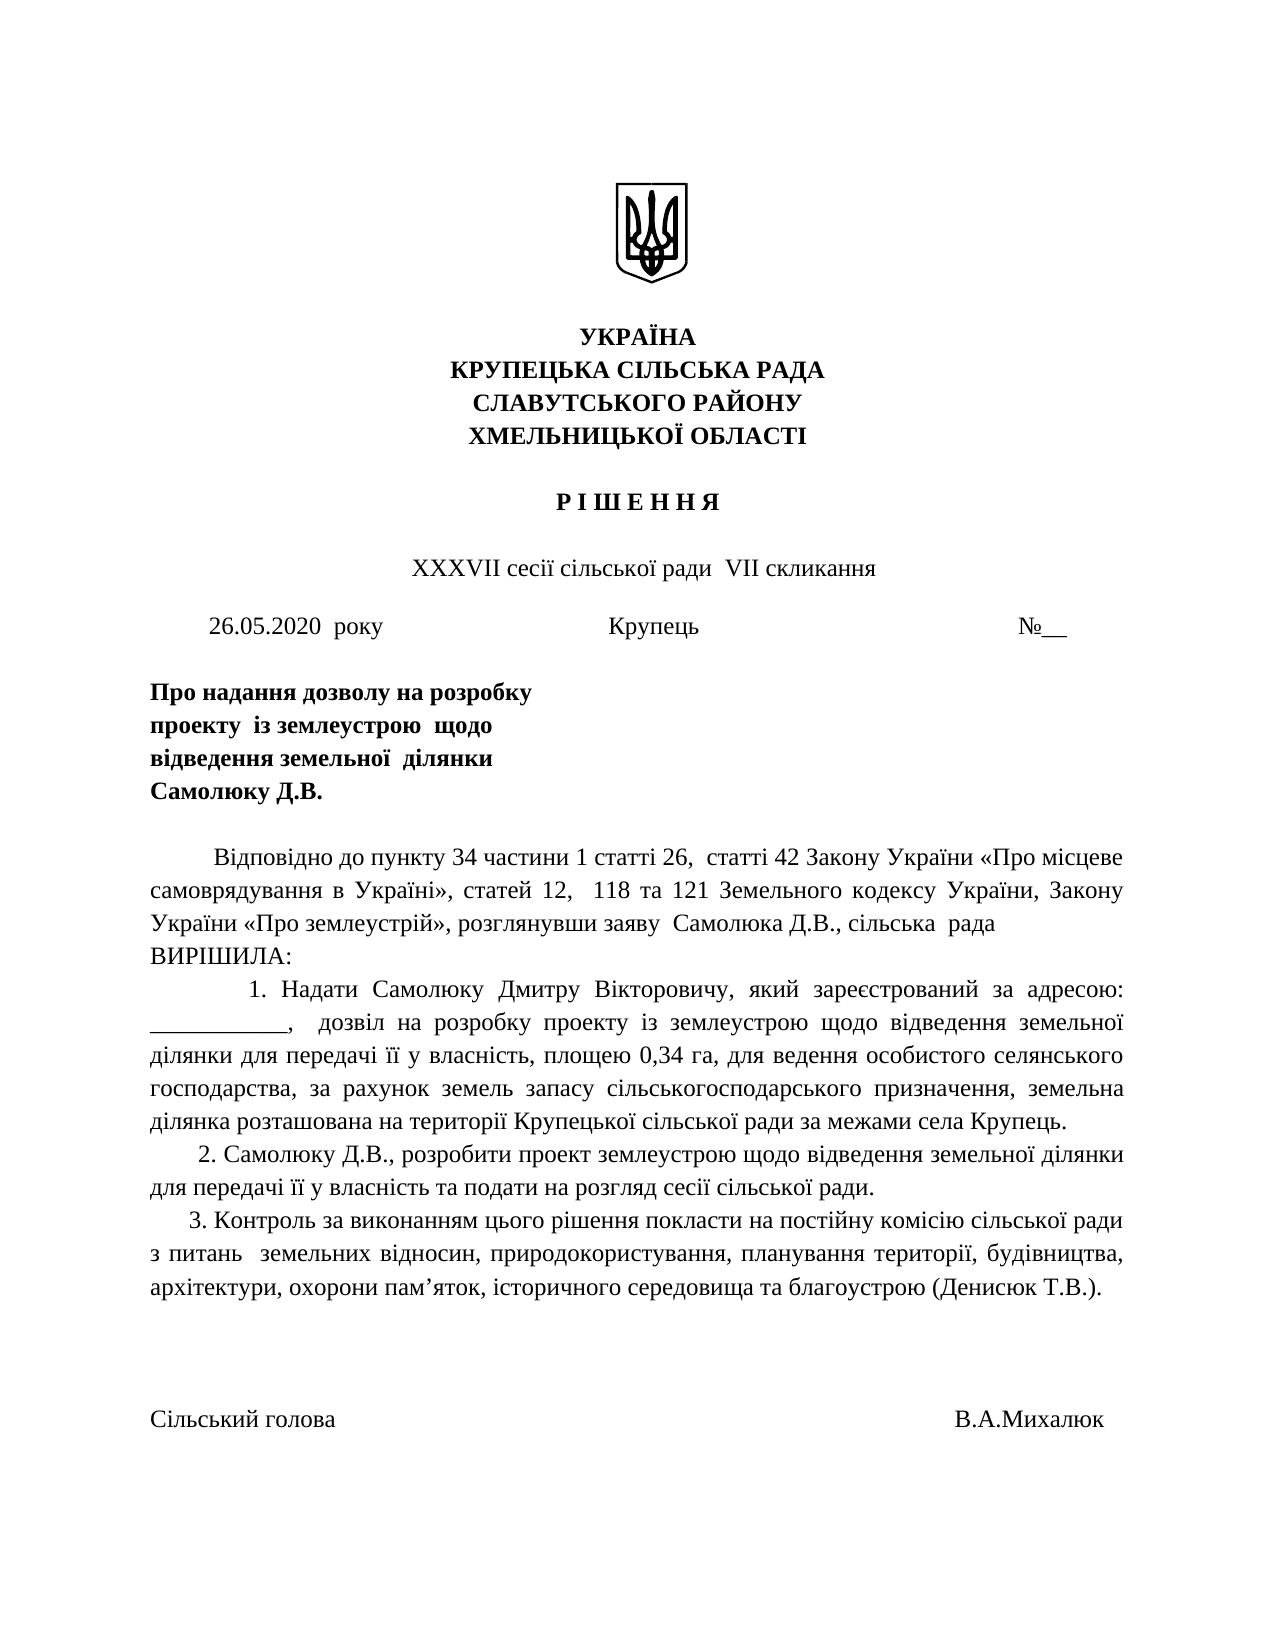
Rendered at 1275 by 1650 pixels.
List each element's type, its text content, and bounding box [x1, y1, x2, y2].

text УКРАЇНА [150, 322, 1125, 351]
text проекту із землеустрою щодо [150, 710, 1125, 739]
text ВИРІШИЛА: [150, 941, 1125, 970]
text відведення земельної ділянки [150, 743, 1125, 772]
text 3. Контроль за виконанням цього рішення покласти на постійну комісію сільської ради з питань земельних відносин, природокористування, планування території, будівництва, архітектури, охорони пам’яток, історичного середовища та благоустрою (Денисюк Т.В.). [150, 1206, 1125, 1300]
text Р І Ш Е Н Н Я [150, 487, 1125, 516]
text Сільський голова В.А.Михалюк [150, 1404, 1125, 1432]
text 2. Самолюку Д.В., розробити проект землеустрою щодо відведення земельної ділянки для передачі її у власність та подати на розгляд сесії сільської ради. [150, 1139, 1125, 1201]
text ХМЕЛЬНИЦЬКОЇ ОБЛАСТІ [150, 421, 1125, 450]
text 1. Надати Самолюку Дмитру Вікторовичу, який зареєстрований за адресою: ___________, дозвіл на розробку проекту із землеустрою щодо відведення земельної ділянки для передачі її у власність, площею 0,34 га, для ведення особистого селянського господарства, за рахунок земель запасу сільськогосподарського призначення, земельна ділянка розташована на території Крупецької сільської ради за межами села Крупець. [150, 974, 1125, 1135]
text Відповідно до пункту 34 частини 1 статті 26, статті 42 Закону України «Про місцеве самоврядування в Україні», статей 12, 118 та 121 Земельного кодексу України, Закону України «Про землеустрій», розглянувши заяву Самолюка Д.В., сільська рада [150, 842, 1125, 937]
text КРУПЕЦЬКА СІЛЬСЬКА РАДА [150, 355, 1125, 384]
text СЛАВУТСЬКОГО РАЙОНУ [150, 388, 1125, 417]
text Про надання дозволу на розробку [150, 677, 1125, 706]
text Самолюку Д.В. [150, 776, 1125, 805]
text ХХХVІІ сесії сільської ради VІІ скликання [150, 553, 1125, 582]
text 26.05.2020 року Крупець №__ [150, 611, 1125, 640]
